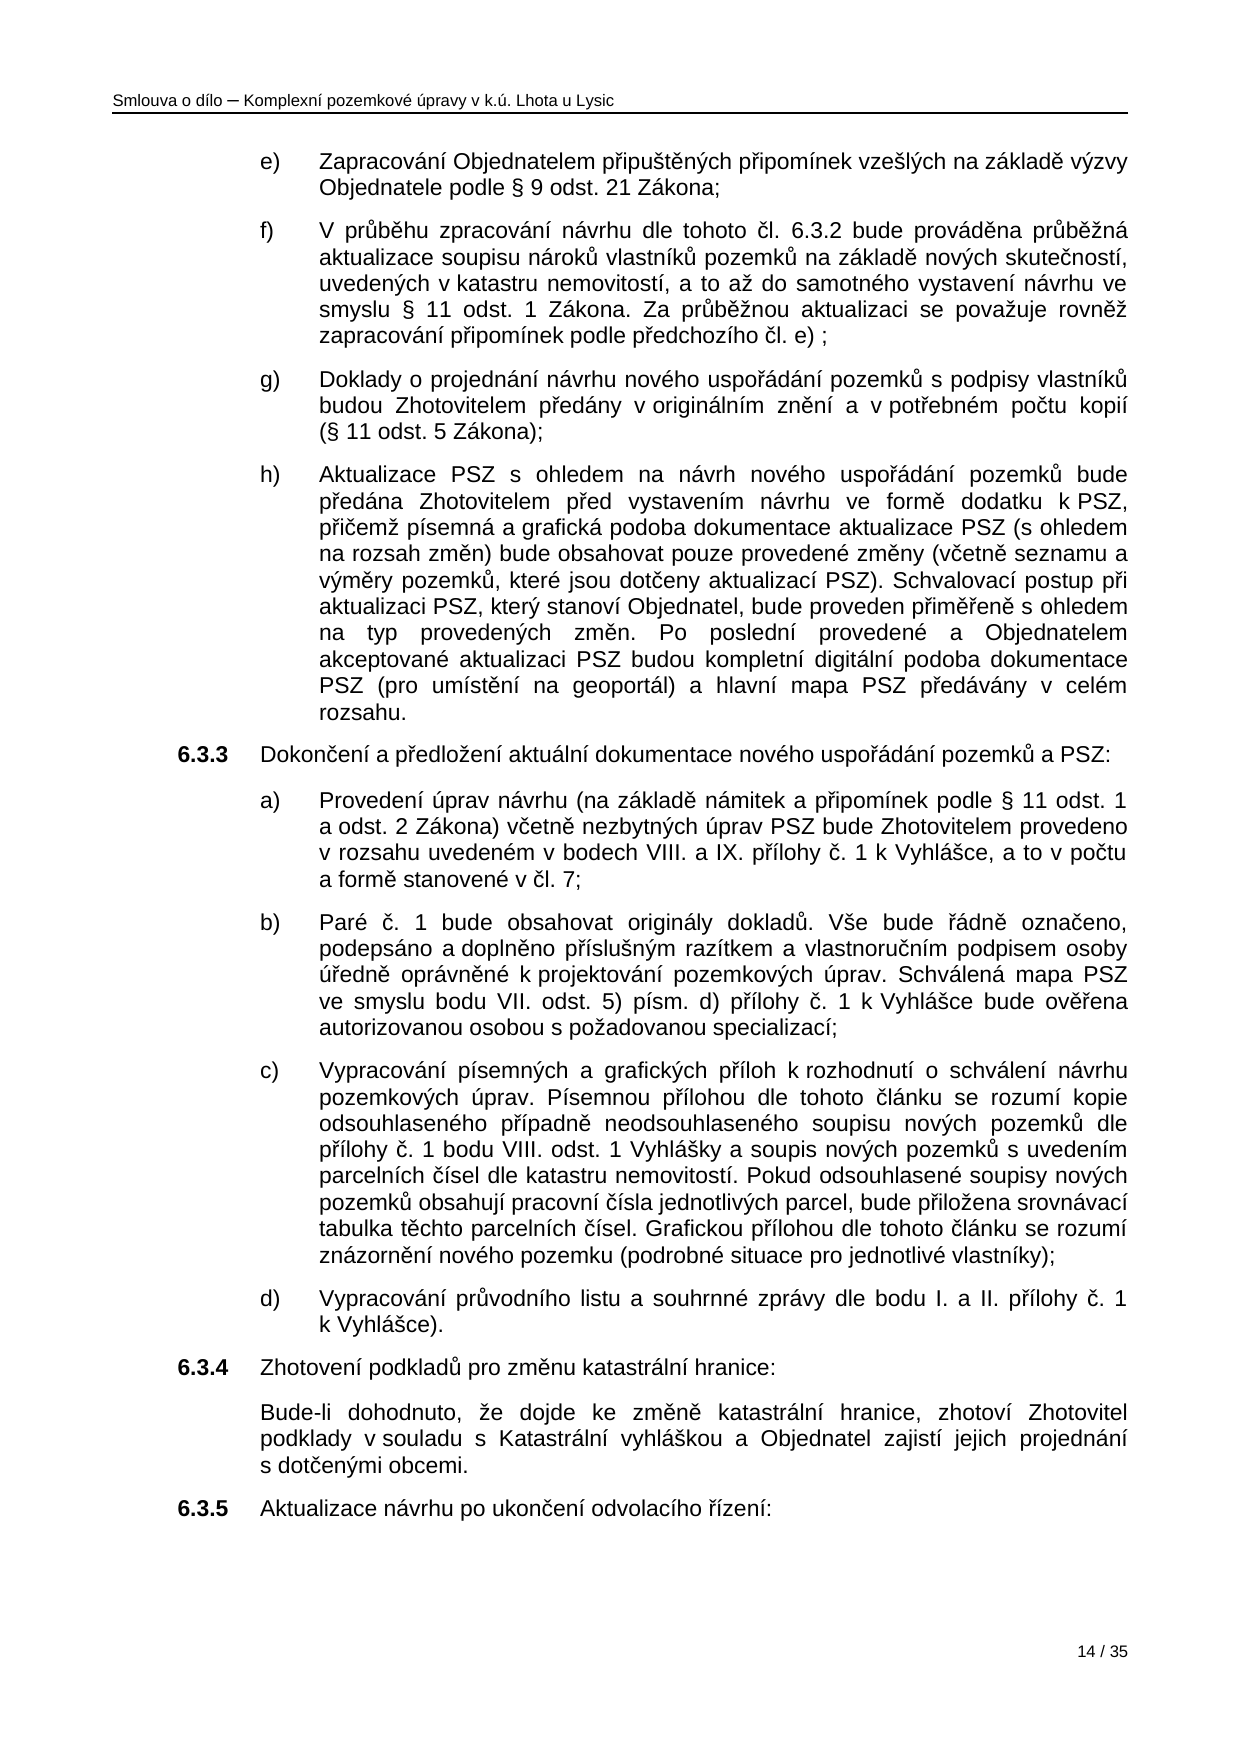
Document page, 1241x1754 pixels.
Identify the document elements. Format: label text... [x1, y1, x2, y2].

list Bude-li dohodnuto, že dojde ke změně katastrální hranice, zhotoví Zhotovitel podklady v souladu s Katastrální vyhláškou a Objednatel zajistí jejich projednání s dotčenými obcemi. [260, 1399, 1128, 1478]
text Aktualizace návrhu po ukončení odvolacího řízení: [177, 1495, 1128, 1521]
list Vypracování písemných a grafických příloh k rozhodnutí o schválení návrhu pozemkových úprav. Písemnou přílohou dle tohoto článku se rozumí kopie odsouhlaseného případně neodsouhlaseného soupisu nových pozemků dle přílohy č. 1 bodu VIII. odst. 1 Vyhlášky a soupis nových pozemků s uvedením parcelních čísel dle katastru nemovitostí. Pokud odsouhlasené soupisy nových pozemků obsahují pracovní čísla jednotlivých parcel, bude přiložena srovnávací tabulka těchto parcelních čísel. Grafickou přílohou dle tohoto článku se rozumí znázornění nového pozemku (podrobné situace pro jednotlivé vlastníky); [260, 1057, 1128, 1268]
list Paré č. 1 bude obsahovat originály dokladů. Vše bude řádně označeno, podepsáno a doplněno příslušným razítkem a vlastnoručním podpisem osoby úředně oprávněné k projektování pozemkových úprav. Schválená mapa PSZ ve smyslu bodu VII. odst. 5) písm. d) přílohy č. 1 k Vyhlášce bude ověřena autorizovanou osobou s požadovanou specializací; [260, 909, 1128, 1040]
list Provedení úprav návrhu (na základě námitek a připomínek podle § 11 odst. 1 a odst. 2 Zákona) včetně nezbytných úprav PSZ bude Zhotovitelem provedeno v rozsahu uvedeném v bodech VIII. a IX. přílohy č. 1 k Vyhlášce, a to v počtu a formě stanovené v čl. 7; [260, 787, 1128, 892]
list Vypracování průvodního listu a souhrnné zprávy dle bodu I. a II. přílohy č. 1 k Vyhlášce). [260, 1284, 1128, 1337]
list Aktualizace PSZ s ohledem na návrh nového uspořádání pozemků bude předána Zhotovitelem před vystavením návrhu ve formě dodatku k PSZ, přičemž písemná a grafická podoba dokumentace aktualizace PSZ (s ohledem na rozsah změn) bude obsahovat pouze provedené změny (včetně seznamu a výměry pozemků, které jsou dotčeny aktualizací PSZ). Schvalovací postup při aktualizaci PSZ, který stanoví Objednatel, bude proveden přiměřeně s ohledem na typ provedených změn. Po poslední provedené a Objednatelem akceptované aktualizaci PSZ budou kompletní digitální podoba dokumentace PSZ (pro umístění na geoportál) a hlavní mapa PSZ předávány v celém rozsahu. [260, 461, 1128, 725]
list Doklady o projednání návrhu nového uspořádání pozemků s podpisy vlastníků budou Zhotovitelem předány v originálním znění a v potřebném počtu kopií (§ 11 odst. 5 Zákona); [260, 366, 1128, 444]
list V průběhu zpracování návrhu dle tohoto čl. 6.3.2 bude prováděna průběžná aktualizace soupisu nároků vlastníků pozemků na základě nových skutečností, uvedených v katastru nemovitostí, a to až do samotného vystavení návrhu ve smyslu § 11 odst. 1 Zákona. Za průběžnou aktualizaci se považuje rovněž zapracování připomínek podle předchozího čl. e) ; [260, 217, 1128, 349]
text Zhotovení podkladů pro změnu katastrální hranice: [177, 1354, 1128, 1380]
list Zapracování Objednatelem připuštěných připomínek vzešlých na základě výzvy Objednatele podle § 9 odst. 21 Zákona; [260, 148, 1128, 200]
text Dokončení a předložení aktuální dokumentace nového uspořádání pozemků a PSZ: [177, 741, 1128, 768]
